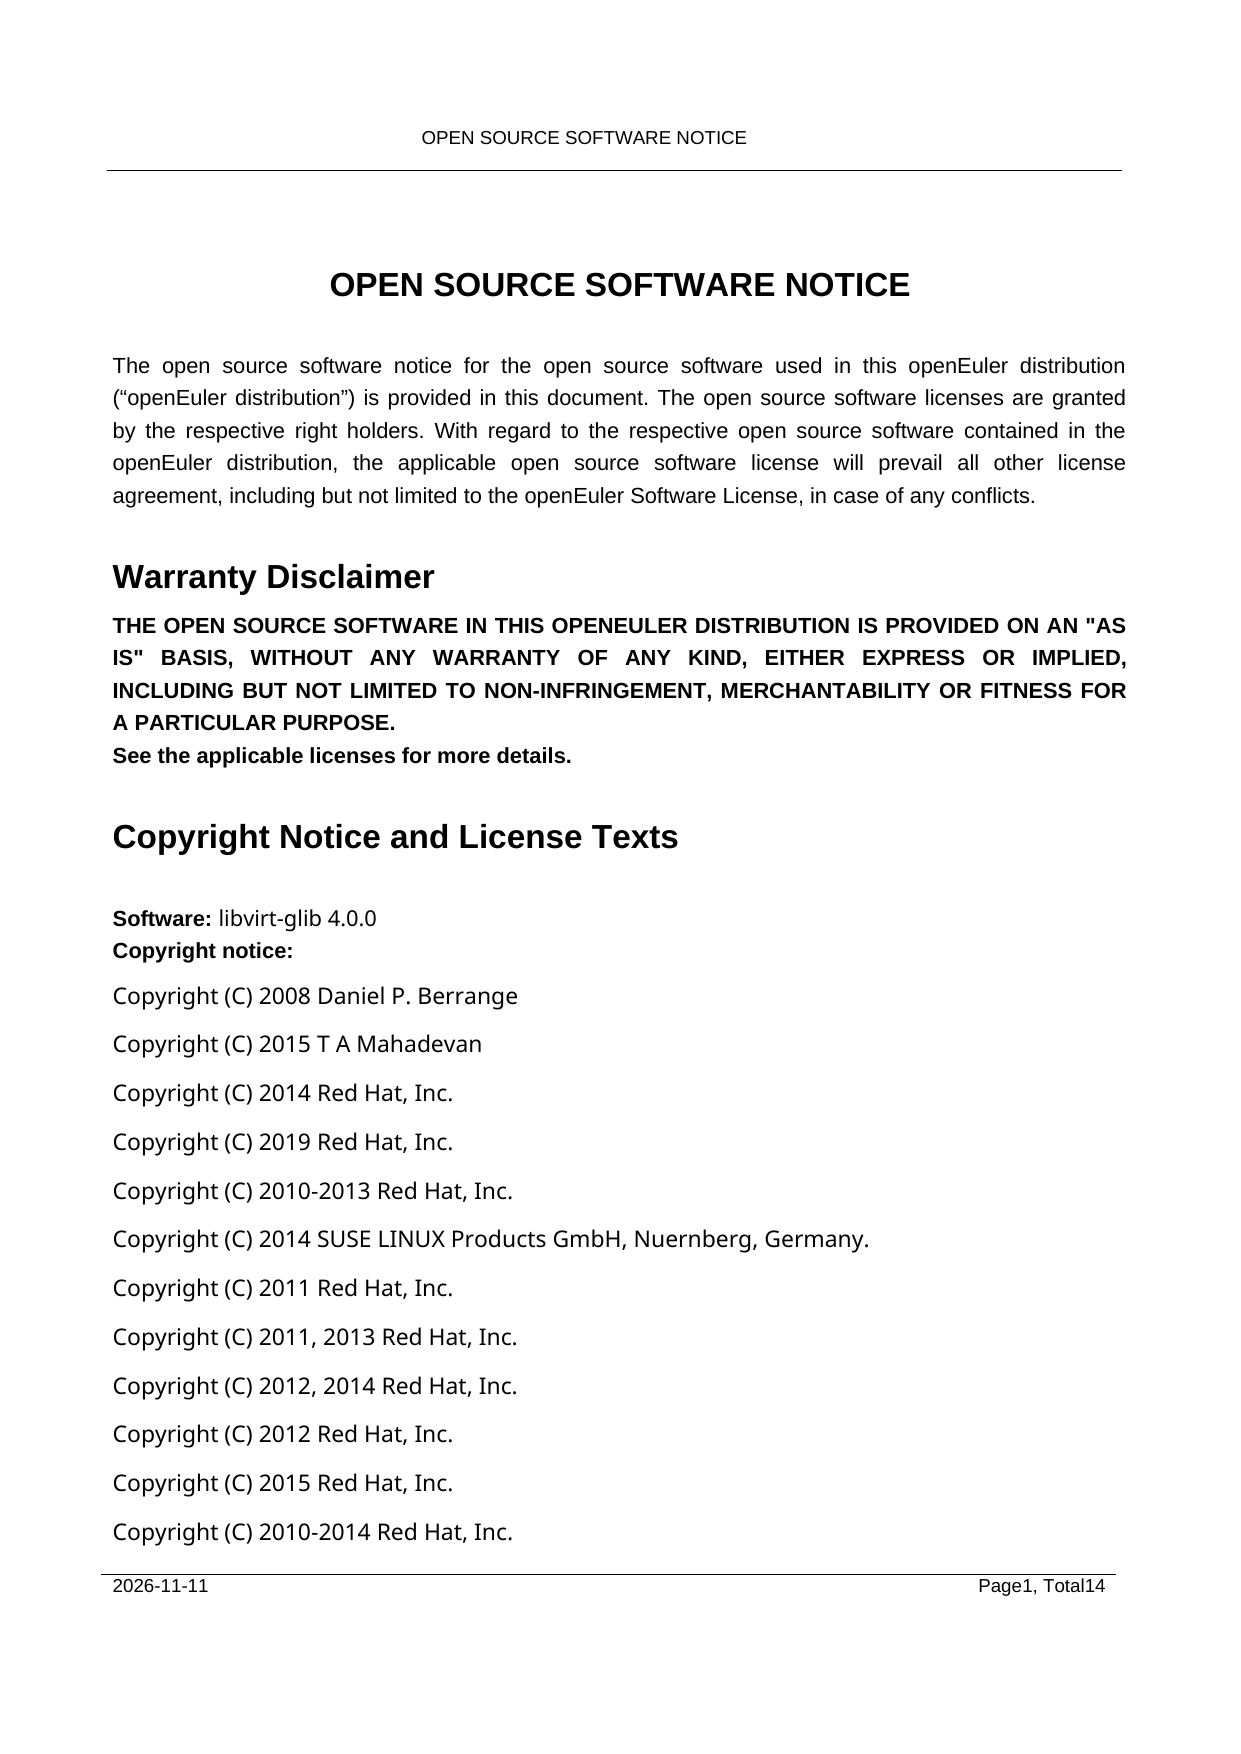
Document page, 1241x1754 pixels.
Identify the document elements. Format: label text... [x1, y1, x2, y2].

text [112, 979, 1128, 1548]
text The open source software notice for the open source software used in this openEuler distribution (“openEuler distribution”) is provided in this document. The open source software licenses are granted by the respective right holders. With regard to the respective open source software contained in the openEuler distribution, the applicable open source software license will prevail all other license agreement, including but not limited to the openEuler Software License, in case of any conflicts. [112, 349, 1128, 511]
text Warranty Disclaimer [112, 544, 1128, 609]
text Copyright notice: [112, 934, 1128, 966]
text Software: libvirt-glib 4.0.0 [112, 901, 1128, 934]
text Copyright Notice and License Texts [112, 804, 1128, 869]
text THE OPEN SOURCE SOFTWARE IN THIS OPENEULER DISTRIBUTION IS PROVIDED ON AN "AS IS" BASIS, WITHOUT ANY WARRANTY OF ANY KIND, EITHER EXPRESS OR IMPLIED, INCLUDING BUT NOT LIMITED TO NON-INFRINGEMENT, MERCHANTABILITY OR FITNESS FOR A PARTICULAR PURPOSE. See the applicable licenses for more details. [112, 609, 1128, 771]
text OPEN SOURCE SOFTWARE NOTICE [112, 251, 1128, 316]
